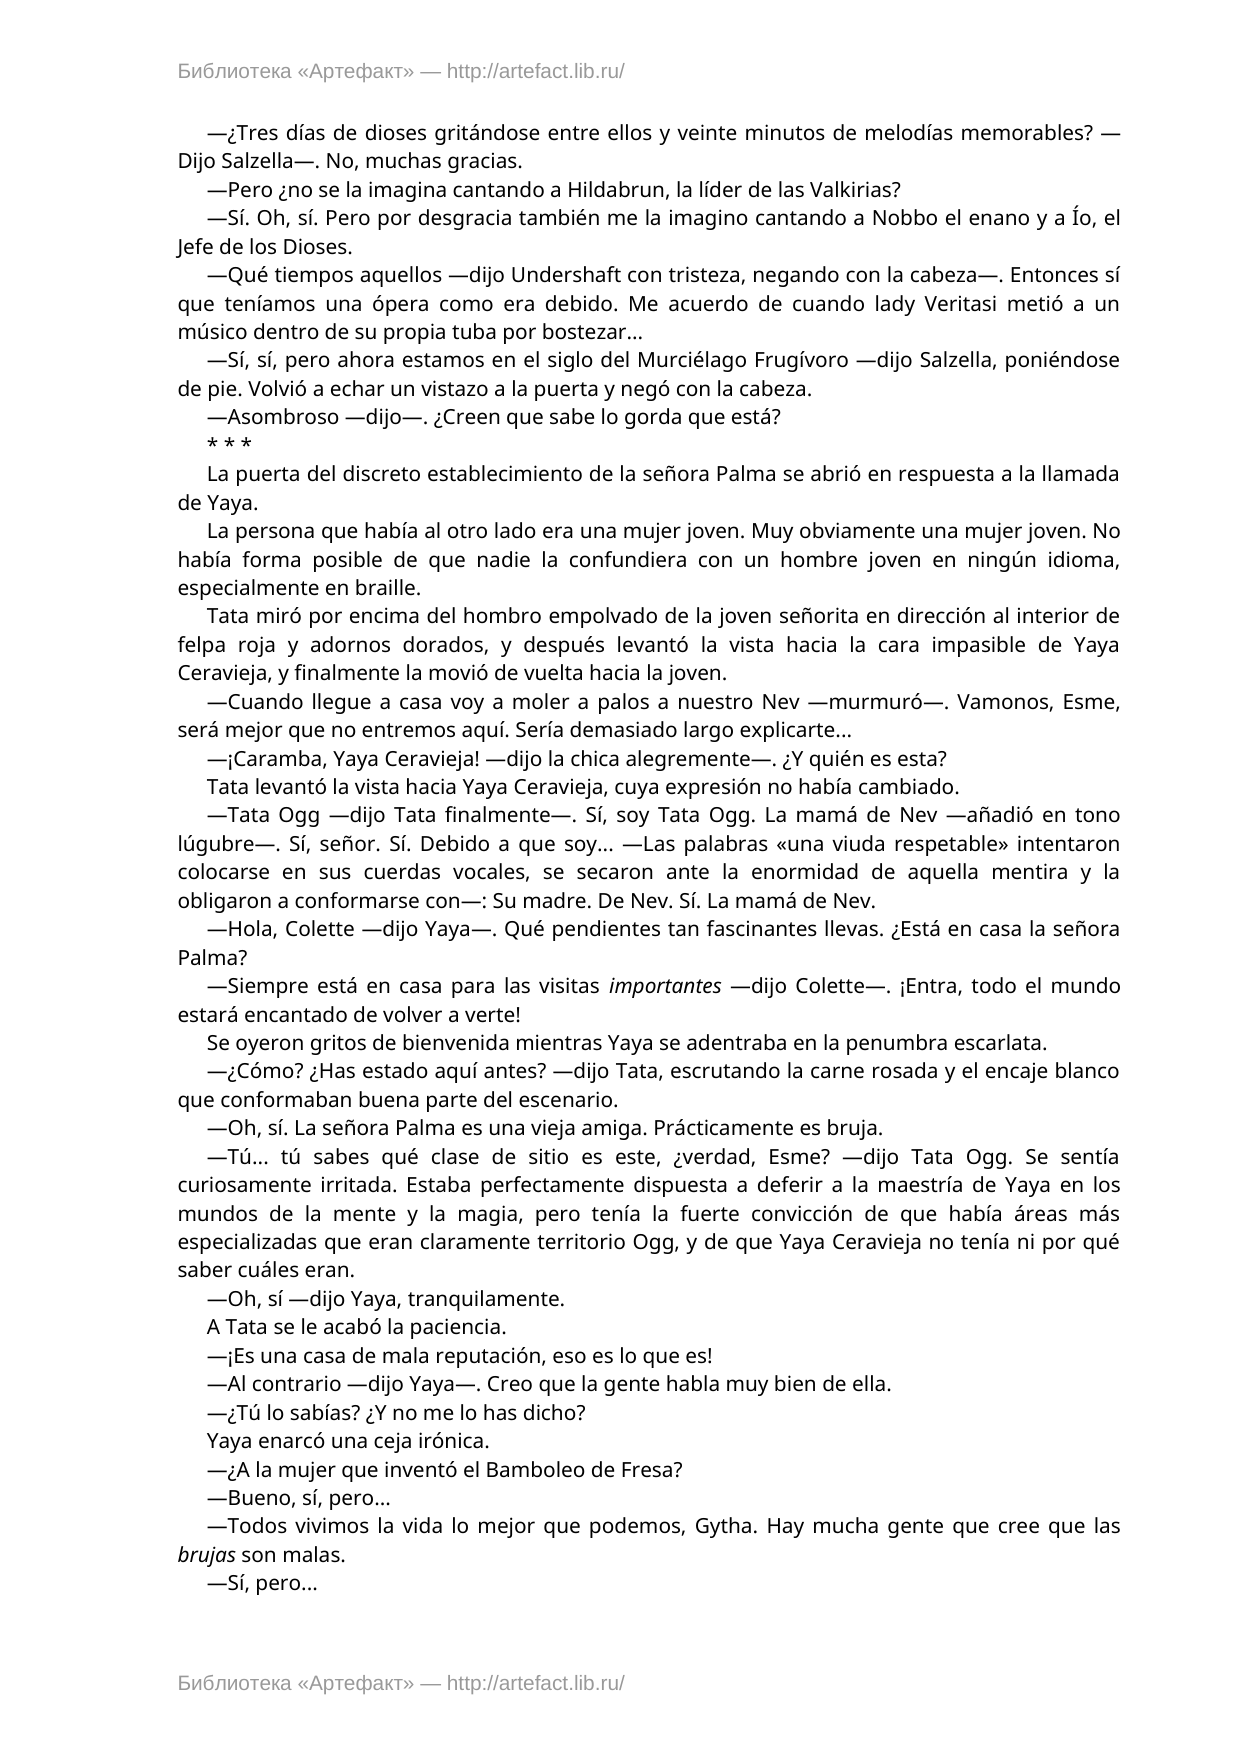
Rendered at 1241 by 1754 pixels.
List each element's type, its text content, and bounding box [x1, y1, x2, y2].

text —¿Cómo? ¿Has estado aquí antes? —dijo Tata, escrutando la carne rosada y el encaje blanco que conformaban buena parte del escenario. [177, 1057, 1122, 1113]
text —¿Tú lo sabías? ¿Y no me lo has dicho? [177, 1398, 1122, 1426]
text —Sí, sí, pero ahora estamos en el siglo del Murciélago Frugívoro —dijo Salzella, poniéndose de pie. Volvió a echar un vistazo a la puerta y negó con la cabeza. [177, 346, 1122, 402]
text La persona que había al otro lado era una mujer joven. Muy obviamente una mujer joven. No había forma posible de que nadie la confundiera con un hombre joven en ningún idioma, especialmente en braille. [177, 516, 1122, 602]
text A Tata se le acabó la paciencia. [177, 1312, 1122, 1341]
text —Sí. Oh, sí. Pero por desgracia también me la imagino cantando a Nobbo el enano y a Ío, el Jefe de los Dioses. [177, 203, 1122, 260]
text —¿Tres días de dioses gritándose entre ellos y veinte minutos de melodías memorables? —Dijo Salzella—. No, muchas gracias. [177, 118, 1122, 175]
text —¿A la mujer que inventó el Bamboleo de Fresa? [177, 1455, 1122, 1483]
text * * * [177, 431, 1122, 459]
text —Todos vivimos la vida lo mejor que podemos, Gytha. Hay mucha gente que cree que las brujas son malas. [177, 1512, 1122, 1568]
text —Sí, pero... [177, 1568, 1122, 1597]
text —Asombroso —dijo—. ¿Creen que sabe lo gorda que está? [177, 402, 1122, 431]
text —Al contrario —dijo Yaya—. Creo que la gente habla muy bien de ella. [177, 1369, 1122, 1398]
text —Pero ¿no se la imagina cantando a Hildabrun, la líder de las Valkirias? [177, 175, 1122, 203]
text —¡Es una casa de mala reputación, eso es lo que es! [177, 1341, 1122, 1369]
text —Tata Ogg —dijo Tata finalmente—. Sí, soy Tata Ogg. La mamá de Nev —añadió en tono lúgubre—. Sí, señor. Sí. Debido a que soy... —Las palabras «una viuda respetable» intentaron colocarse en sus cuerdas vocales, se secaron ante la enormidad de aquella mentira y la obligaron a conformarse con—: Su madre. De Nev. Sí. La mamá de Nev. [177, 801, 1122, 914]
text —Siempre está en casa para las visitas importantes —dijo Colette—. ¡Entra, todo el mundo estará encantado de volver a verte! [177, 971, 1122, 1028]
text —Oh, sí. La señora Palma es una vieja amiga. Prácticamente es bruja. [177, 1113, 1122, 1142]
text —Oh, sí —dijo Yaya, tranquilamente. [177, 1284, 1122, 1312]
text Yaya enarcó una ceja irónica. [177, 1426, 1122, 1455]
text Se oyeron gritos de bienvenida mientras Yaya se adentraba en la penumbra escarlata. [177, 1028, 1122, 1057]
text Tata levantó la vista hacia Yaya Ceravieja, cuya expresión no había cambiado. [177, 772, 1122, 801]
text —¡Caramba, Yaya Ceravieja! —dijo la chica alegremente—. ¿Y quién es esta? [177, 744, 1122, 772]
text La puerta del discreto establecimiento de la señora Palma se abrió en respuesta a la llamada de Yaya. [177, 459, 1122, 516]
text Tata miró por encima del hombro empolvado de la joven señorita en dirección al interior de felpa roja y adornos dorados, y después levantó la vista hacia la cara impasible de Yaya Ceravieja, y finalmente la movió de vuelta hacia la joven. [177, 602, 1122, 687]
text —Hola, Colette —dijo Yaya—. Qué pendientes tan fascinantes llevas. ¿Está en casa la señora Palma? [177, 914, 1122, 971]
text —Bueno, sí, pero... [177, 1483, 1122, 1512]
text —Cuando llegue a casa voy a moler a palos a nuestro Nev —murmuró—. Vamonos, Esme, será mejor que no entremos aquí. Sería demasiado largo explicarte... [177, 687, 1122, 744]
text —Tú... tú sabes qué clase de sitio es este, ¿verdad, Esme? —dijo Tata Ogg. Se sentía curiosamente irritada. Estaba perfectamente dispuesta a deferir a la maestría de Yaya en los mundos de la mente y la magia, pero tenía la fuerte convicción de que había áreas más especializadas que eran claramente territorio Ogg, y de que Yaya Ceravieja no tenía ni por qué saber cuáles eran. [177, 1142, 1122, 1284]
text —Qué tiempos aquellos —dijo Undershaft con tristeza, negando con la cabeza—. Entonces sí que teníamos una ópera como era debido. Me acuerdo de cuando lady Veritasi metió a un músico dentro de su propia tuba por bostezar... [177, 260, 1122, 346]
